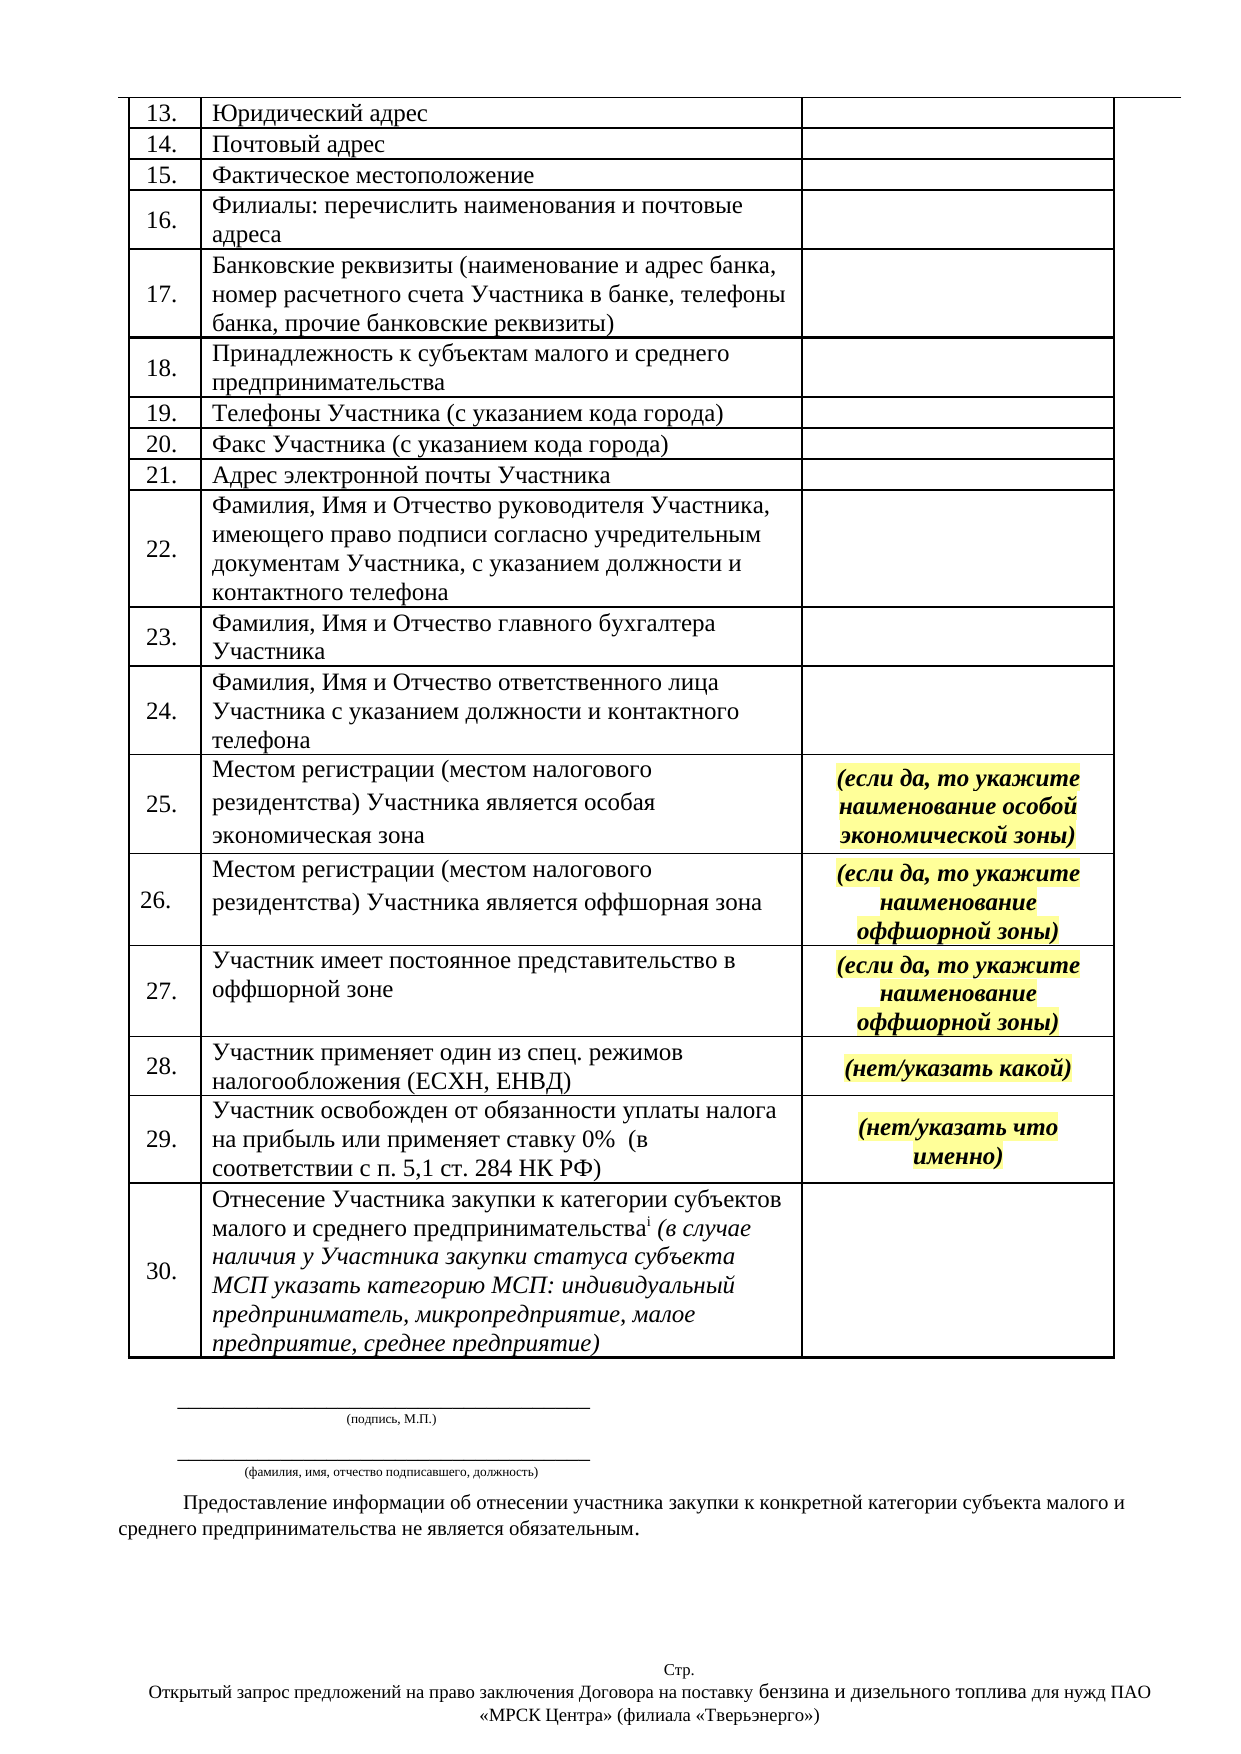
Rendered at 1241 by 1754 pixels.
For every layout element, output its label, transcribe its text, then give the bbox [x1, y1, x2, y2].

table_cell [130, 429, 200, 458]
table_cell [803, 398, 1113, 427]
table_cell [130, 755, 200, 853]
table_cell [803, 250, 1113, 336]
table_cell (если да, то укажите наименование особой экономической зоны) [803, 755, 1113, 853]
table_cell Фамилия, Имя и Отчество главного бухгалтера Участника [202, 608, 801, 665]
table_cell [803, 608, 1113, 665]
table_cell Адрес электронной почты Участника [202, 460, 801, 488]
table_cell Филиалы: перечислить наименования и почтовые адреса [202, 191, 801, 248]
table_cell Банковские реквизиты (наименование и адрес банка, номер расчетного счета Участника в банке, телефоны банка, прочие банковские реквизиты) [202, 250, 801, 336]
table_cell [130, 250, 200, 336]
table_cell (нет/указать какой) [803, 1037, 1113, 1094]
table_cell [130, 129, 200, 158]
table_cell Участник применяет один из спец. режимов налогообложения (ЕСХН, ЕНВД) [202, 1037, 801, 1094]
text ____________________________________ [118, 1385, 605, 1411]
table_cell Отнесение Участника закупки к категории субъектов малого и среднего предпринимательства (в случае наличия у Участника закупки статуса субъекта МСП указать категорию МСП: индивидуальный предприниматель, микропредприятие, малое предприятие, среднее предприятие) [202, 1184, 801, 1356]
table_cell [803, 191, 1113, 248]
table_cell [130, 160, 200, 188]
table_cell Местом регистрации (местом налогового резидентства) Участника является особая экономическая зона [202, 755, 801, 853]
text (фамилия, имя, отчество подписавшего, должность) [118, 1464, 605, 1490]
table_cell Факс Участника (с указанием кода города) [202, 429, 801, 458]
table_cell Фактическое местоположение [202, 160, 801, 188]
table_cell [130, 460, 200, 488]
table_cell [130, 854, 200, 944]
table_cell Участник освобожден от обязанности уплаты налога на прибыль или применяет ставку 0% (в соответствии с п. 5,1 ст. 284 НК РФ) [202, 1096, 801, 1182]
table_cell [130, 191, 200, 248]
table_cell (если да, то укажите наименование оффшорной зоны) [803, 854, 1113, 944]
table_cell Почтовый адрес [202, 129, 801, 158]
table_header [130, 98, 200, 127]
text (подпись, М.П.) [118, 1411, 605, 1438]
table_header Юридический адрес [202, 98, 801, 127]
table_cell [130, 1096, 200, 1182]
table_cell Принадлежность к субъектам малого и среднего предпринимательства [202, 339, 801, 396]
table_cell [130, 667, 200, 753]
table_cell [130, 339, 200, 396]
table_cell [803, 667, 1113, 753]
table_cell [803, 129, 1113, 158]
table_cell [803, 429, 1113, 458]
table_cell [130, 491, 200, 606]
table_cell Местом регистрации (местом налогового резидентства) Участника является оффшорная зона [202, 854, 801, 944]
table_cell [130, 1184, 200, 1356]
text ____________________________________ [118, 1438, 605, 1464]
table_cell [130, 1037, 200, 1094]
table_cell [803, 491, 1113, 606]
table_cell Фамилия, Имя и Отчество руководителя Участника, имеющего право подписи согласно учредительным документам Участника, с указанием должности и контактного телефона [202, 491, 801, 606]
table_cell [130, 608, 200, 665]
table_cell Фамилия, Имя и Отчество ответственного лица Участника с указанием должности и контактного телефона [202, 667, 801, 753]
table_header [803, 98, 1113, 127]
table_cell [803, 460, 1113, 488]
table_cell (если да, то укажите наименование оффшорной зоны) [803, 946, 1113, 1036]
table_cell [130, 398, 200, 427]
table_cell (нет/указать что именно) [803, 1096, 1113, 1182]
table_cell [803, 160, 1113, 188]
table_cell [130, 946, 200, 1036]
table_cell [803, 1184, 1113, 1356]
table_cell Телефоны Участника (с указанием кода города) [202, 398, 801, 427]
table_cell Участник имеет постоянное представительство в оффшорной зоне [202, 946, 801, 1036]
text Предоставление информации об отнесении участника закупки к конкретной категории субъекта малого и среднего предпринимательства не является обязательным. [118, 1490, 1181, 1541]
table_cell [803, 339, 1113, 396]
